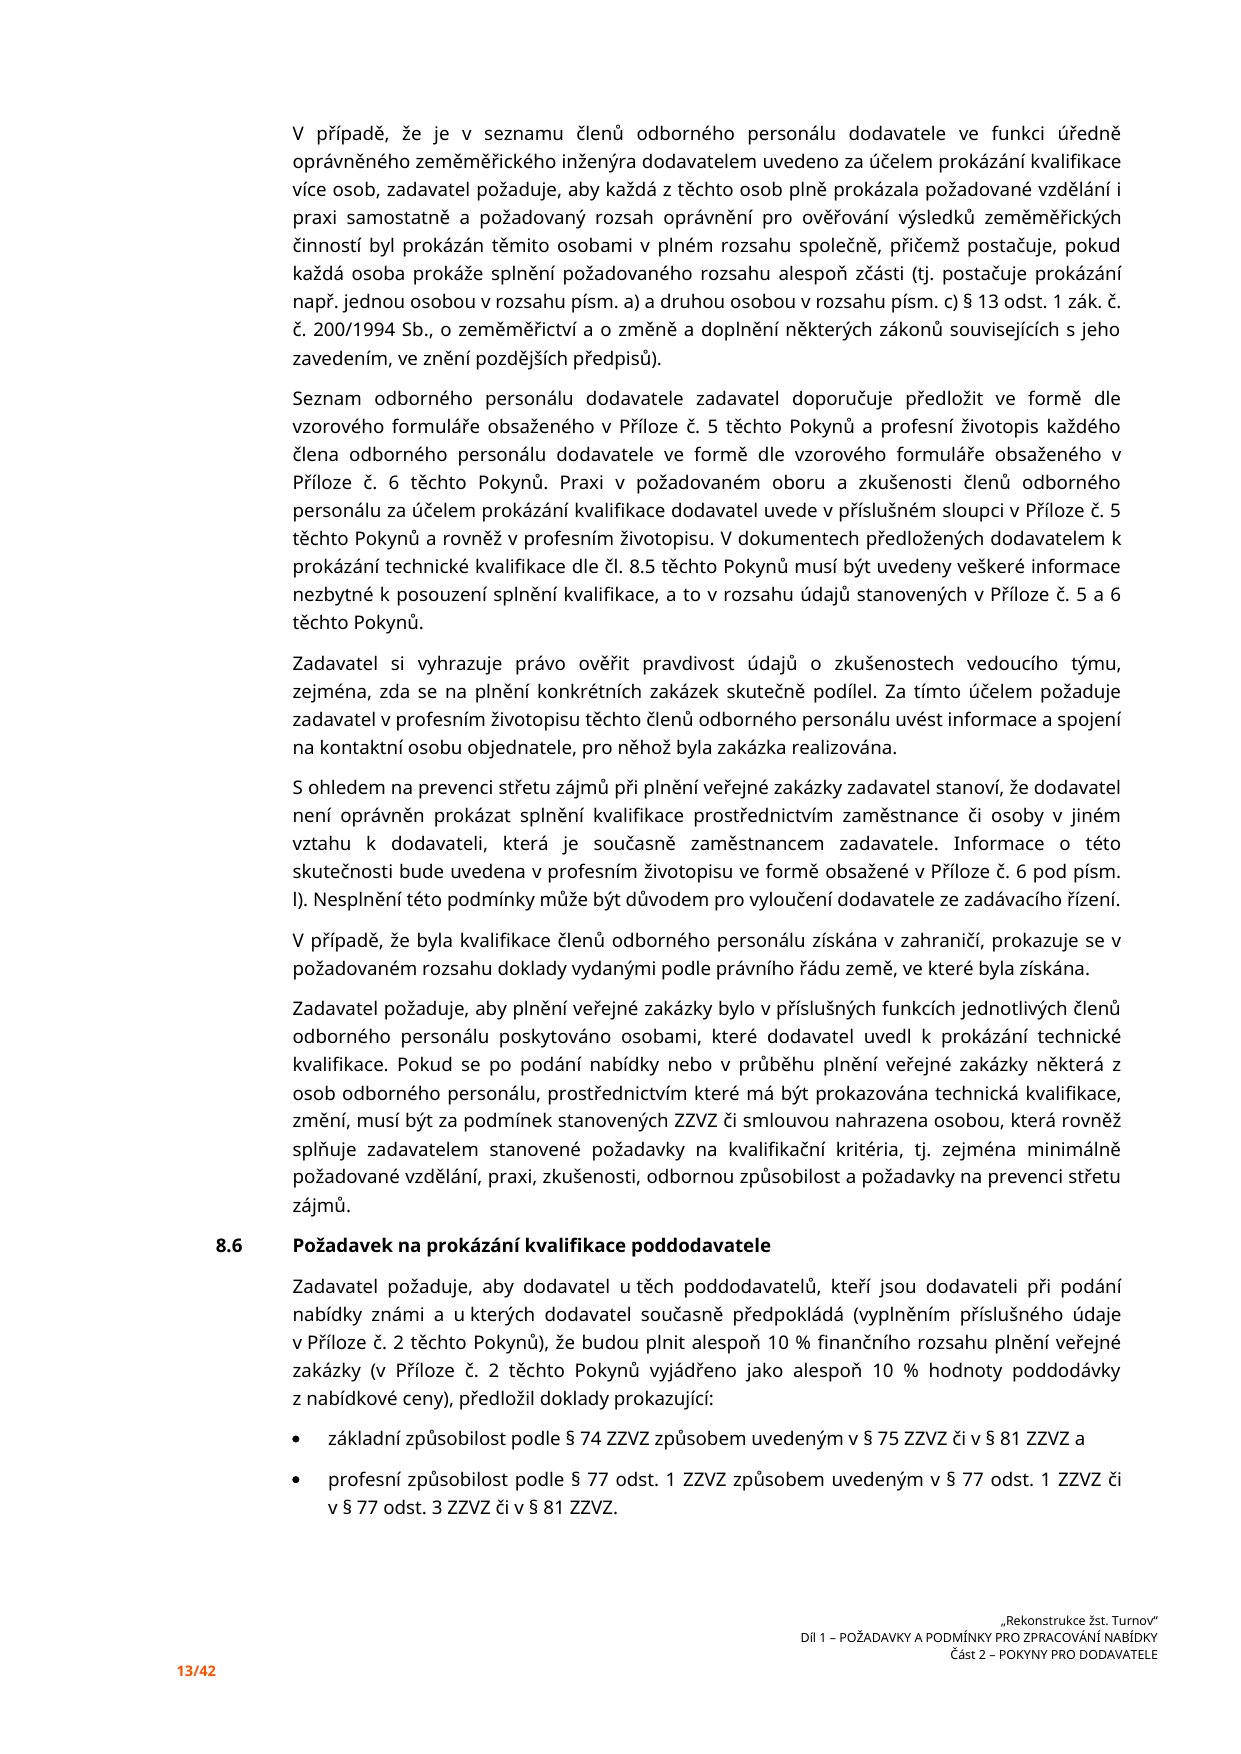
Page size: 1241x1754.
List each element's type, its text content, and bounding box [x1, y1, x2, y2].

text Seznam odborného personálu dodavatele zadavatel doporučuje předložit ve formě dle vzorového formuláře obsaženého v Příloze č. 5 těchto Pokynů a profesní životopis každého člena odborného personálu dodavatele ve formě dle vzorového formuláře obsaženého v Příloze č. 6 těchto Pokynů. Praxi v požadovaném oboru a zkušenosti členů odborného personálu za účelem prokázání kvalifikace dodavatel uvede v příslušném sloupci v Příloze č. 5 těchto Pokynů a rovněž v profesním životopisu. V dokumentech předložených dodavatelem k prokázání technické kvalifikace dle čl. 8.5 těchto Pokynů musí být uvedeny veškeré informace nezbytné k posouzení splnění kvalifikace, a to v rozsahu údajů stanovených v Příloze č. 5 a 6 těchto Pokynů. [292, 385, 1122, 635]
text V případě, že byla kvalifikace členů odborného personálu získána v zahraničí, prokazuje se v požadovaném rozsahu doklady vydanými podle právního řádu země, ve které byla získána. [292, 927, 1122, 981]
text Zadavatel požaduje, aby dodavatel u těch poddodavatelů, kteří jsou dodavateli při podání nabídky známi a u kterých dodavatel současně předpokládá (vyplněním příslušného údaje v Příloze č. 2 těchto Pokynů), že budou plnit alespoň 10 % finančního rozsahu plnění veřejné zakázky (v Příloze č. 2 těchto Pokynů vyjádřeno jako alespoň 10 % hodnoty poddodávky z nabídkové ceny), předložil doklady prokazující: [292, 1273, 1122, 1411]
text Zadavatel požaduje, aby plnění veřejné zakázky bylo v příslušných funkcích jednotlivých členů odborného personálu poskytováno osobami, které dodavatel uvedl k prokázání technické kvalifikace. Pokud se po podání nabídky nebo v průběhu plnění veřejné zakázky některá z osob odborného personálu, prostřednictvím které má být prokazována technická kvalifikace, změní, musí být za podmínek stanovených ZZVZ či smlouvou nahrazena osobou, která rovněž splňuje zadavatelem stanovené požadavky na kvalifikační kritéria, tj. zejména minimálně požadované vzdělání, praxi, zkušenosti, odbornou způsobilost a požadavky na prevenci střetu zájmů. [292, 996, 1122, 1217]
text Požadavek na prokázání kvalifikace poddodavatele [216, 1232, 1122, 1258]
text základní způsobilost podle § 74 ZZVZ způsobem uvedeným v § 75 ZZVZ či v § 81 ZZVZ a [292, 1426, 1122, 1451]
text S ohledem na prevenci střetu zájmů při plnění veřejné zakázky zadavatel stanoví, že dodavatel není oprávněn prokázat splnění kvalifikace prostřednictvím zaměstnance či osoby v jiném vztahu k dodavateli, která je současně zaměstnancem zadavatele. Informace o této skutečnosti bude uvedena v profesním životopisu ve formě obsažené v Příloze č. 6 pod písm. l). Nesplnění této podmínky může být důvodem pro vyloučení dodavatele ze zadávacího řízení. [292, 774, 1122, 912]
text profesní způsobilost podle § 77 odst. 1 ZZVZ způsobem uvedeným v § 77 odst. 1 ZZVZ či v § 77 odst. 3 ZZVZ či v § 81 ZZVZ. [292, 1466, 1122, 1519]
text V případě, že je v seznamu členů odborného personálu dodavatele ve funkci úředně oprávněného zeměměřického inženýra dodavatelem uvedeno za účelem prokázání kvalifikace více osob, zadavatel požaduje, aby každá z těchto osob plně prokázala požadované vzdělání i praxi samostatně a požadovaný rozsah oprávnění pro ověřování výsledků zeměměřických činností byl prokázán těmito osobami v plném rozsahu společně, přičemž postačuje, pokud každá osoba prokáže splnění požadovaného rozsahu alespoň zčásti (tj. postačuje prokázání např. jednou osobou v rozsahu písm. a) a druhou osobou v rozsahu písm. c) § 13 odst. 1 zák. č. č. 200/1994 Sb., o zeměměřictví a o změně a doplnění některých zákonů souvisejících s jeho zavedením, ve znění pozdějších předpisů). [292, 121, 1122, 370]
text Zadavatel si vyhrazuje právo ověřit pravdivost údajů o zkušenostech vedoucího týmu, zejména, zda se na plnění konkrétních zakázek skutečně podílel. Za tímto účelem požaduje zadavatel v profesním životopisu těchto členů odborného personálu uvést informace a spojení na kontaktní osobu objednatele, pro něhož byla zakázka realizována. [292, 650, 1122, 759]
